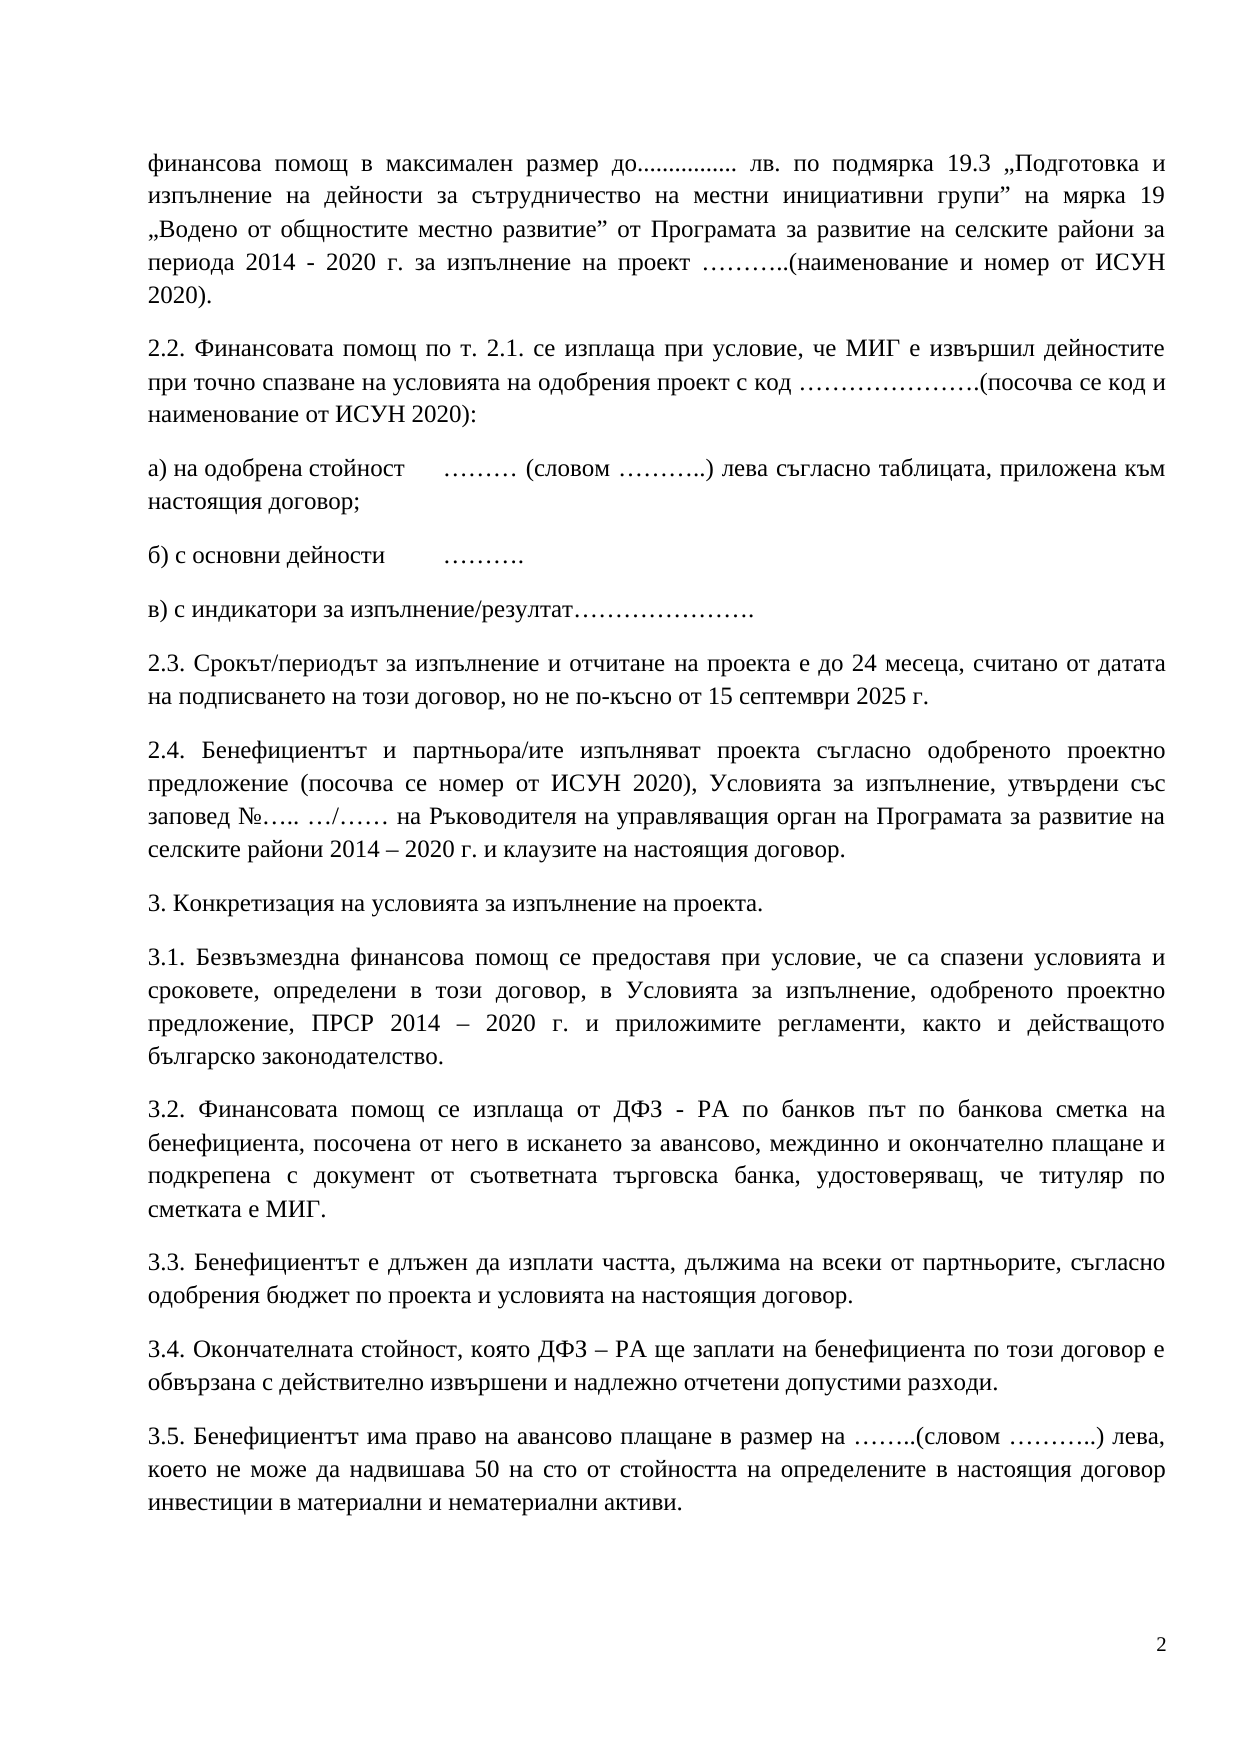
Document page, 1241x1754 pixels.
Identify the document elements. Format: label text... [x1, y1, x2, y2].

text 3.4. Окончателната стойност, която ДФЗ – РА ще заплати на бенефициента по този договор е обвързана с действително извършени и надлежно отчетени допустими разходи. [148, 1334, 1167, 1396]
text 3.1. Безвъзмездна финансова помощ се предоставя при условие, че са спазени условията и сроковете, определени в този договор, в Условията за изпълнение, одобреното проектно предложение, ПРСР 2014 – 2020 г. и приложимите регламенти, както и действащото българско законодателство. [148, 942, 1167, 1069]
text 3.5. Бенефициентът има право на авансово плащане в размер на ……..(словом ………..) лева, което не може да надвишава 50 на сто от стойността на определените в настоящия договор инвестиции в материални и нематериални активи. [148, 1421, 1167, 1516]
text б) с основни дейности ………. [148, 540, 1167, 569]
text в) с индикатори за изпълнение/резултат…………………. [148, 594, 1167, 623]
text 3.2. Финансовата помощ се изплаща от ДФЗ - РА по банков път по банкова сметка на бенефициента, посочена от него в искането за авансово, междинно и окончателно плащане и подкрепена с документ от съответната търговска банка, удостоверяващ, че титуляр по сметката е МИГ. [148, 1094, 1167, 1222]
text 3. Конкретизация на условията за изпълнение на проекта. [148, 888, 1167, 917]
text 2.2. Финансовата помощ по т. 2.1. се изплаща при условие, че МИГ е извършил дейностите при точно спазване на условията на одобрения проект с код ………………….(посочва се код и наименование от ИСУН 2020): [148, 333, 1167, 428]
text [148, 148, 1167, 308]
text 2.4. Бенефициентът и партньора/ите изпълняват проекта съгласно одобреното проектно предложение (посочва се номер от ИСУН 2020), Условията за изпълнение, утвърдени със заповед №….. …/…… на Ръководителя на управляващия орган на Програмата за развитие на селските райони 2014 – 2020 г. и клаузите на настоящия договор. [148, 735, 1167, 863]
text а) на одобрена стойност ……… (словом ………..) лева съгласно таблицата, приложена към настоящия договор; [148, 453, 1167, 515]
text 3.3. Бенефициентът е длъжен да изплати частта, дължима на всеки от партньорите, съгласно одобрения бюджет по проекта и условията на настоящия договор. [148, 1247, 1167, 1309]
text 2.3. Срокът/периодът за изпълнение и отчитане на проекта е до 24 месеца, считано от датата на подписването на този договор, но не по-късно от 15 септември 2025 г. [148, 648, 1167, 710]
